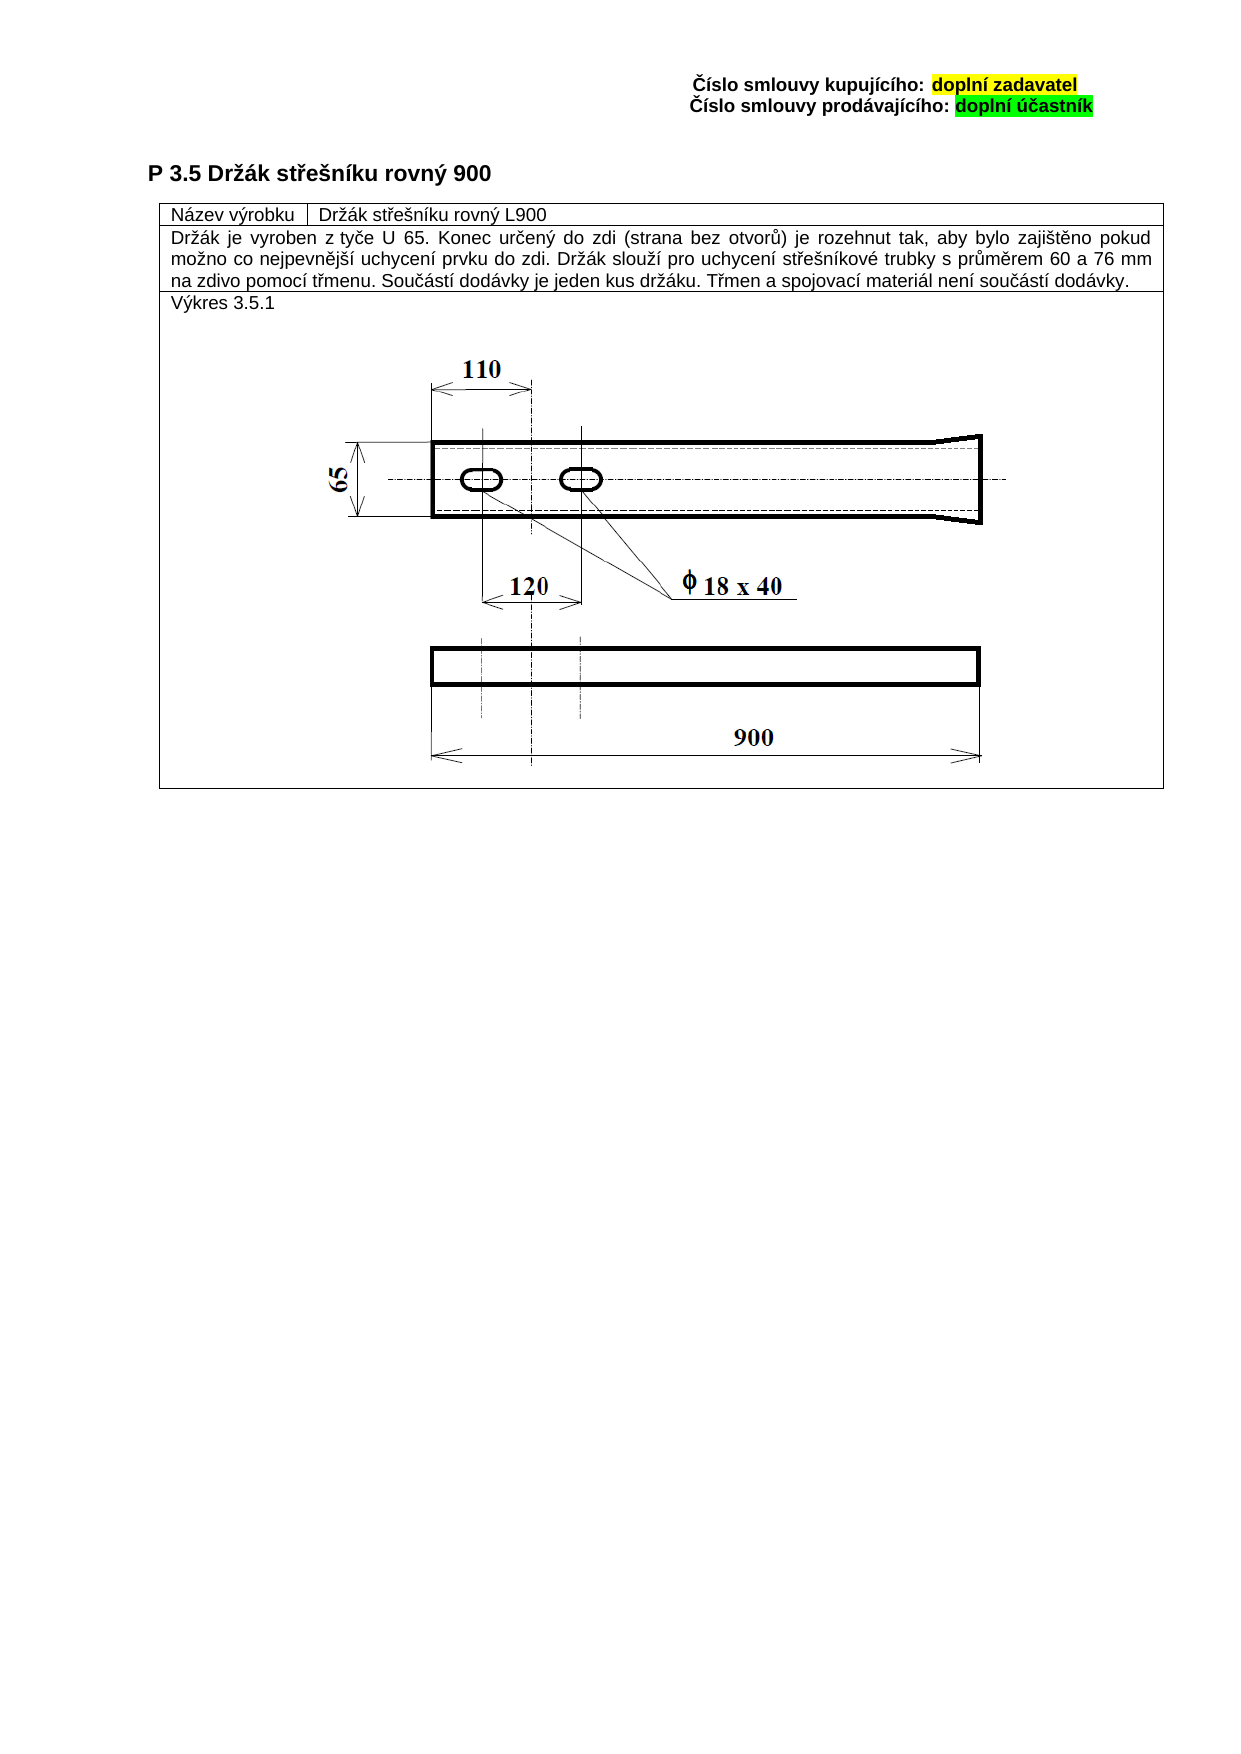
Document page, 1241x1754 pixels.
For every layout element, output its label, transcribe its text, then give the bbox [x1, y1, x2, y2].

table_cell Držák je vyroben z tyče U 65. Konec určený do zdi (strana bez otvorů) je rozehnut tak, aby bylo zajištěno pokud možno co nejpevnější uchycení prvku do zdi. Držák slouží pro uchycení střešníkové trubky s průměrem 60 a 76 mm na zdivo pomocí třmenu. Součástí dodávky je jeden kus držáku. Třmen a spojovací materiál není součástí dodávky. [160, 226, 1163, 291]
text P 3.5 Držák střešníku rovný 900 [148, 160, 1093, 186]
table_header Držák střešníku rovný L900 [308, 204, 1163, 225]
table_header Název výrobku [160, 204, 307, 225]
picture [317, 335, 1006, 788]
table_cell Výkres 3.5.1 [160, 292, 1163, 788]
